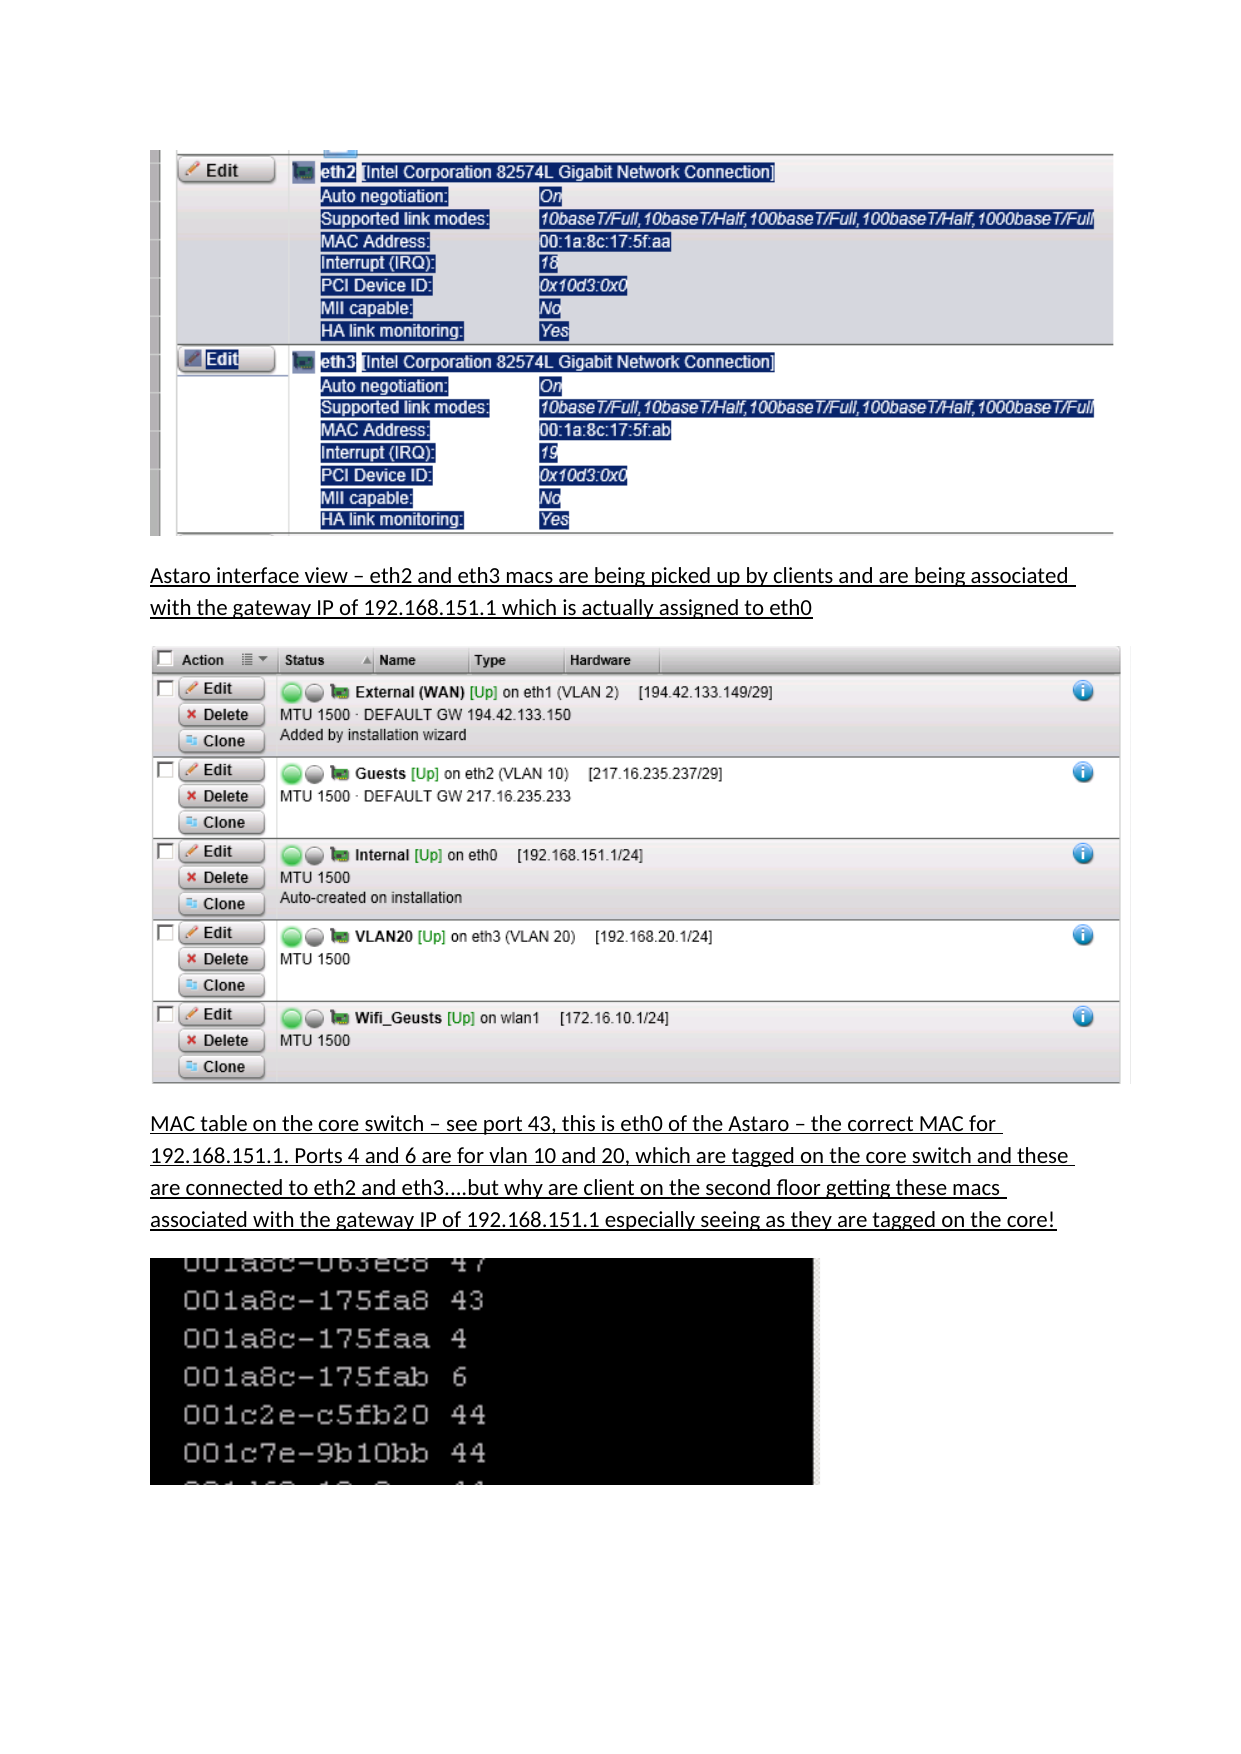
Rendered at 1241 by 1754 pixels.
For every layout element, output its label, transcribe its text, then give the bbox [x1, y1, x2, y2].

text MAC table on the core switch – see port 43, this is eth0 of the Astaro – the correct MAC for 192.168.151.1. Ports 4 and 6 are for vlan 10 and 20, which are tagged on the core switch and these are connected to eth2 and eth3....but why are client on the second floor getting these macs associated with the gateway IP of 192.168.151.1 especially seeing as they are tagged on the core! [150, 1109, 1090, 1233]
picture [150, 150, 1114, 536]
text Astaro interface view – eth2 and eth3 macs are being picked up by clients and are being associated with the gateway IP of 192.168.151.1 which is actually assigned to eth0 [150, 561, 1090, 621]
picture [150, 646, 1131, 1084]
picture [150, 1258, 821, 1485]
